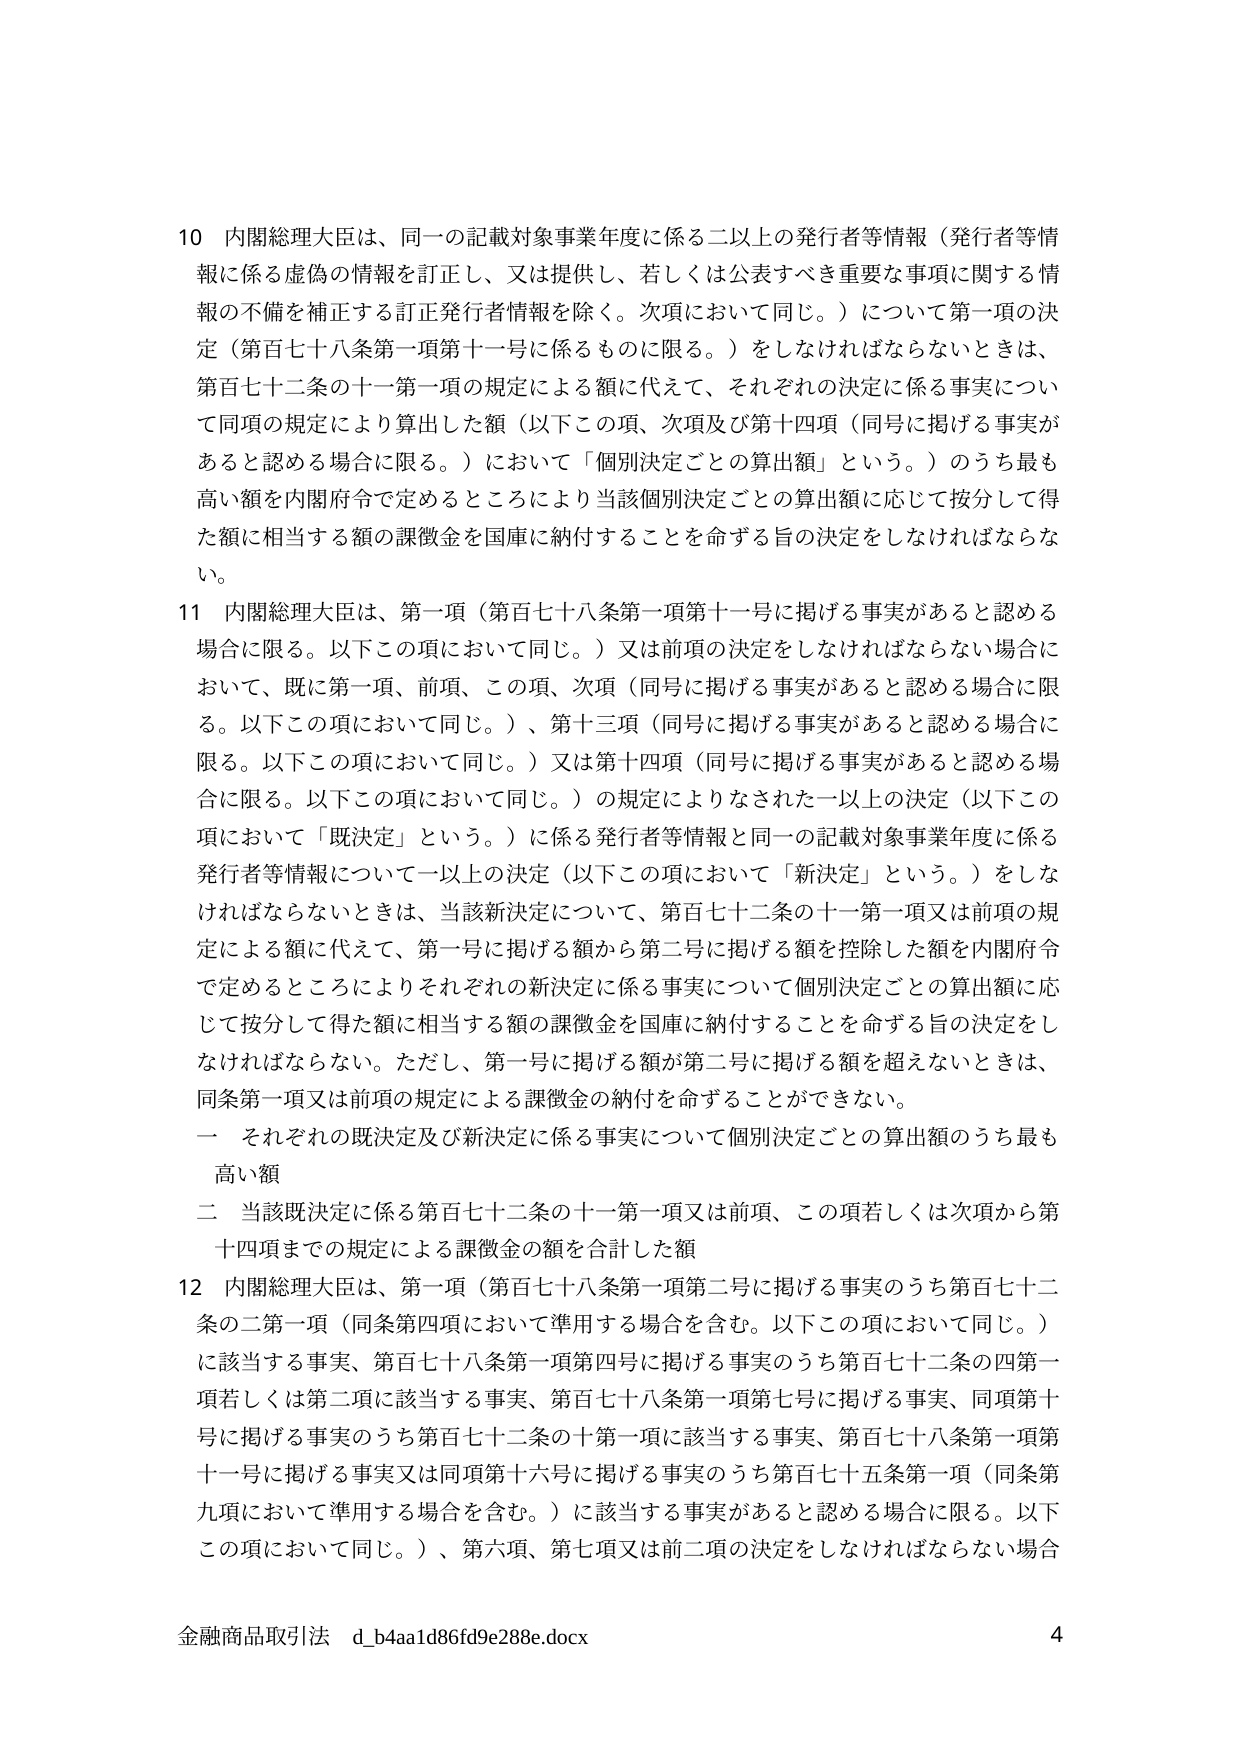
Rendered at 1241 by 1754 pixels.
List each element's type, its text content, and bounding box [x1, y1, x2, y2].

text 二 当該既決定に係る第百七十二条の十一第一項又は前項、この項若しくは次項から第十四項までの規定による課徴金の額を合計した額 [196, 1192, 1063, 1267]
text 10 内閣総理大臣は、同一の記載対象事業年度に係る二以上の発行者等情報（発行者等情報に係る虚偽の情報を訂正し、又は提供し、若しくは公表すべき重要な事項に関する情報の不備を補正する訂正発行者情報を除く。次項において同じ。）について第一項の決定（第百七十八条第一項第十一号に係るものに限る。）をしなければならないときは、第百七十二条の十一第一項の規定による額に代えて、それぞれの決定に係る事実について同項の規定により算出した額（以下この項、次項及び第十四項（同号に掲げる事実があると認める場合に限る。）において「個別決定ごとの算出額」という。）のうち最も高い額を内閣府令で定めるところにより当該個別決定ごとの算出額に応じて按分して得た額に相当する額の課徴金を国庫に納付することを命ずる旨の決定をしなければならない。 [177, 217, 1063, 592]
text 一 それぞれの既決定及び新決定に係る事実について個別決定ごとの算出額のうち最も高い額 [196, 1117, 1063, 1192]
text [177, 1267, 1063, 1567]
text 11 内閣総理大臣は、第一項（第百七十八条第一項第十一号に掲げる事実があると認める場合に限る。以下この項において同じ。）又は前項の決定をしなければならない場合において、既に第一項、前項、この項、次項（同号に掲げる事実があると認める場合に限る。以下この項において同じ。）、第十三項（同号に掲げる事実があると認める場合に限る。以下この項において同じ。）又は第十四項（同号に掲げる事実があると認める場合に限る。以下この項において同じ。）の規定によりなされた一以上の決定（以下この項において「既決定」という。）に係る発行者等情報と同一の記載対象事業年度に係る発行者等情報について一以上の決定（以下この項において「新決定」という。）をしなければならないときは、当該新決定について、第百七十二条の十一第一項又は前項の規定による額に代えて、第一号に掲げる額から第二号に掲げる額を控除した額を内閣府令で定めるところによりそれぞれの新決定に係る事実について個別決定ごとの算出額に応じて按分して得た額に相当する額の課徴金を国庫に納付することを命ずる旨の決定をしなければならない。ただし、第一号に掲げる額が第二号に掲げる額を超えないときは、同条第一項又は前項の規定による課徴金の納付を命ずることができない。 [177, 592, 1063, 1117]
